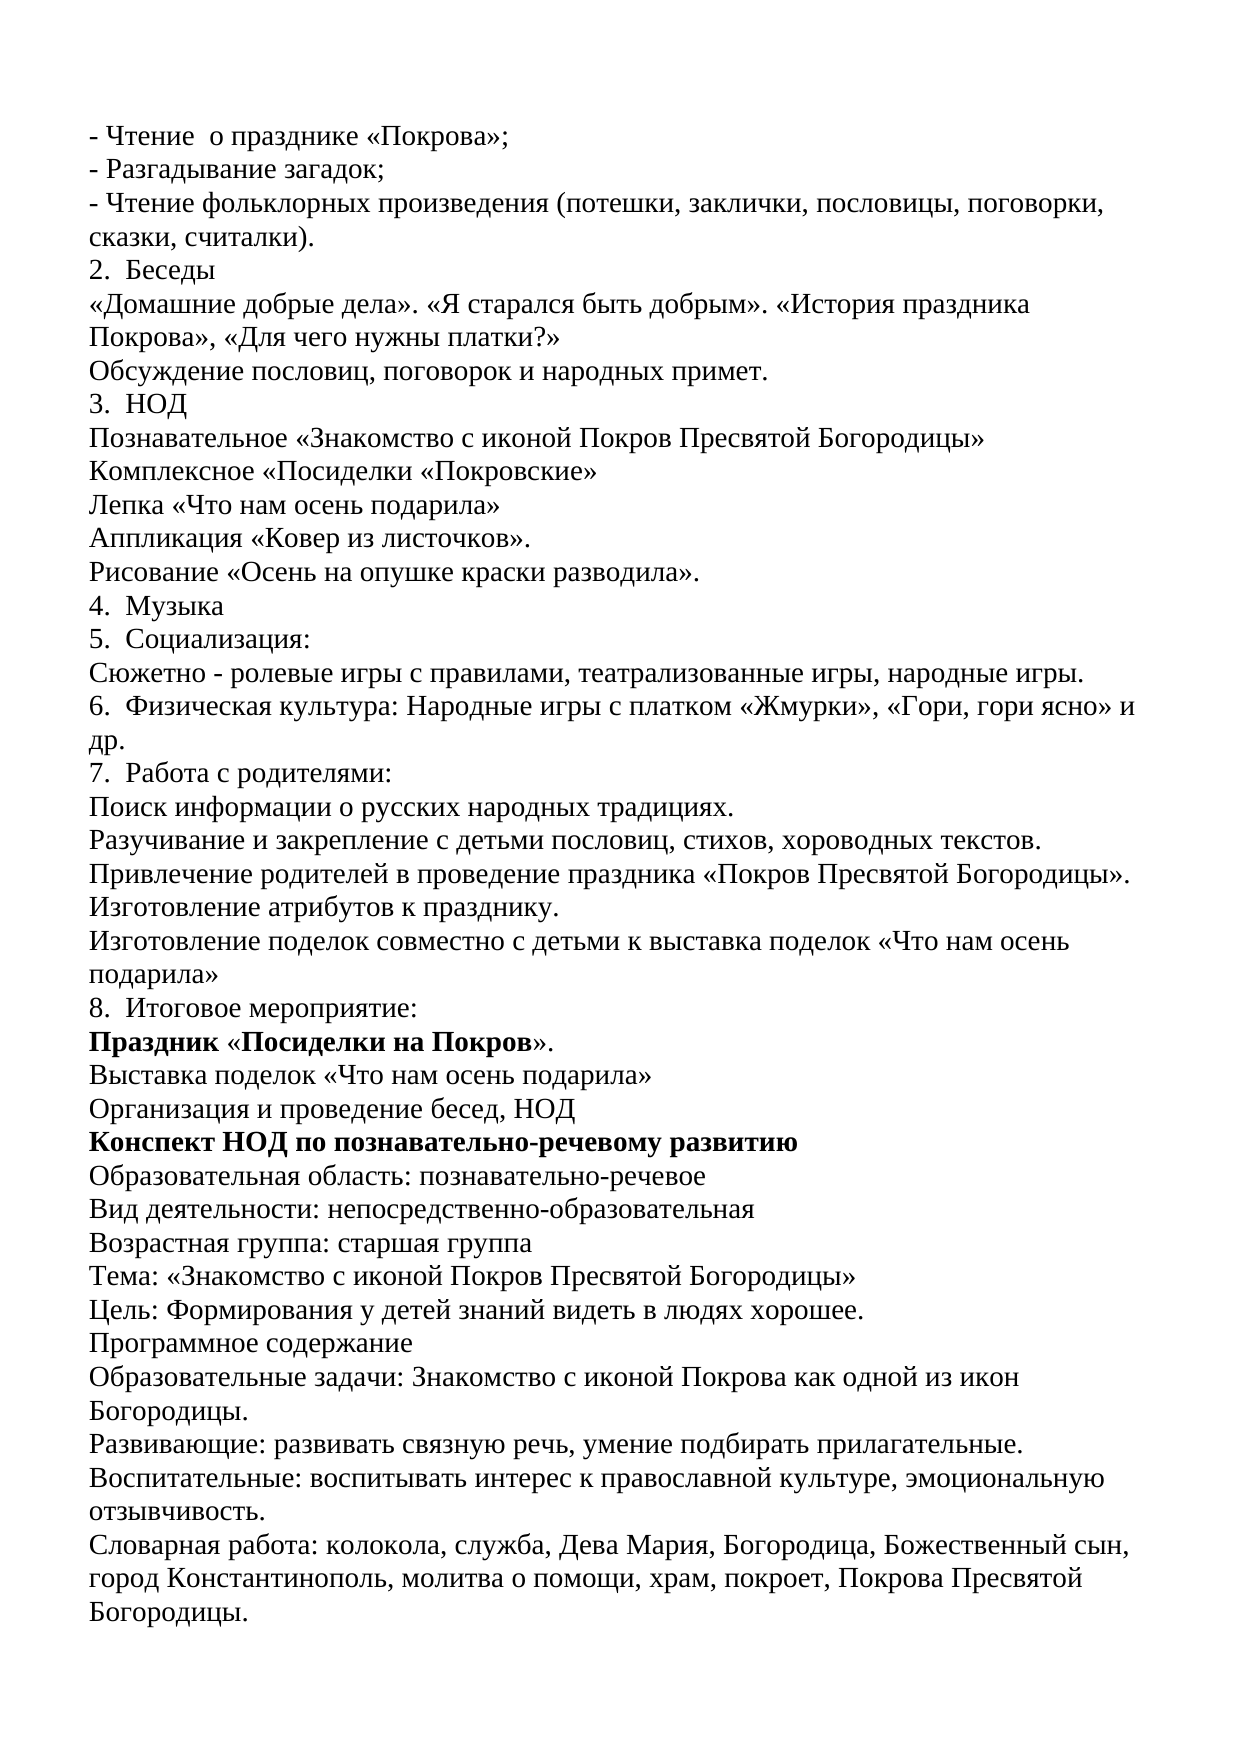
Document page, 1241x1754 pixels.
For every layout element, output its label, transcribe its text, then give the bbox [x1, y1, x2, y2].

text 5. Социализация: [89, 621, 1152, 655]
text - Разгадывание загадок; [89, 152, 1152, 185]
text Конспект НОД по познавательно-речевому развитию [89, 1124, 1152, 1158]
text Вид деятельности: непосредственно-образовательная [89, 1191, 1152, 1225]
text Выставка поделок «Что нам осень подарила» [89, 1057, 1152, 1091]
text 6. Физическая культура: Народные игры с платком «Жмурки», «Гори, гори ясно» и др. [89, 688, 1152, 755]
text Образовательная область: познавательно-речевое [89, 1158, 1152, 1191]
text Словарная работа: колокола, служба, Дева Мария, Богородица, Божественный сын, город Константинополь, молитва о помощи, храм, покроет, Покрова Пресвятой Богородицы. [89, 1527, 1152, 1627]
text Изготовление поделок совместно с детьми к выставка поделок «Что нам осень подарила» [89, 923, 1152, 990]
text 7. Работа с родителями: [89, 755, 1152, 789]
text Воспитательные: воспитывать интерес к православной культуре, эмоциональную отзывчивость. [89, 1460, 1152, 1527]
text Праздник «Посиделки на Покров». [89, 1024, 1152, 1057]
text Рисование «Осень на опушке краски разводила». [89, 554, 1152, 588]
text 2. Беседы [89, 252, 1152, 286]
text - Чтение фольклорных произведения (потешки, заклички, пословицы, поговорки, сказки, считалки). [89, 185, 1152, 252]
text Лепка «Что нам осень подарила» [89, 487, 1152, 521]
text «Домашние добрые дела». «Я старался быть добрым». «История праздника Покрова», «Для чего нужны платки?» [89, 286, 1152, 353]
text - Чтение о празднике «Покрова»; [89, 118, 1152, 152]
text Тема: «Знакомство с иконой Покров Пресвятой Богородицы» [89, 1258, 1152, 1292]
text Обсуждение пословиц, поговорок и народных примет. [89, 353, 1152, 386]
text Образовательные задачи: Знакомство с иконой Покрова как одной из икон Богородицы. [89, 1359, 1152, 1426]
text Привлечение родителей в проведение праздника «Покров Пресвятой Богородицы». Изготовление атрибутов к празднику. [89, 856, 1152, 923]
text Аппликация «Ковер из листочков». [89, 521, 1152, 554]
text Цель: Формирования у детей знаний видеть в людях хорошее. [89, 1292, 1152, 1326]
text Комплексное «Посиделки «Покровские» [89, 453, 1152, 487]
text Сюжетно - ролевые игры с правилами, театрализованные игры, народные игры. [89, 655, 1152, 688]
text 8. Итоговое мероприятие: [89, 990, 1152, 1024]
text Возрастная группа: старшая группа [89, 1225, 1152, 1258]
text Поиск информации о русских народных традициях. [89, 789, 1152, 822]
text Организация и проведение бесед, НОД [89, 1091, 1152, 1124]
text Разучивание и закрепление с детьми пословиц, стихов, хороводных текстов. [89, 822, 1152, 856]
text 4. Музыка [89, 588, 1152, 621]
text 3. НОД [89, 386, 1152, 420]
text Познавательное «Знакомство с иконой Покров Пресвятой Богородицы» [89, 420, 1152, 453]
text Развивающие: развивать связную речь, умение подбирать прилагательные. [89, 1426, 1152, 1460]
text Программное содержание [89, 1326, 1152, 1359]
